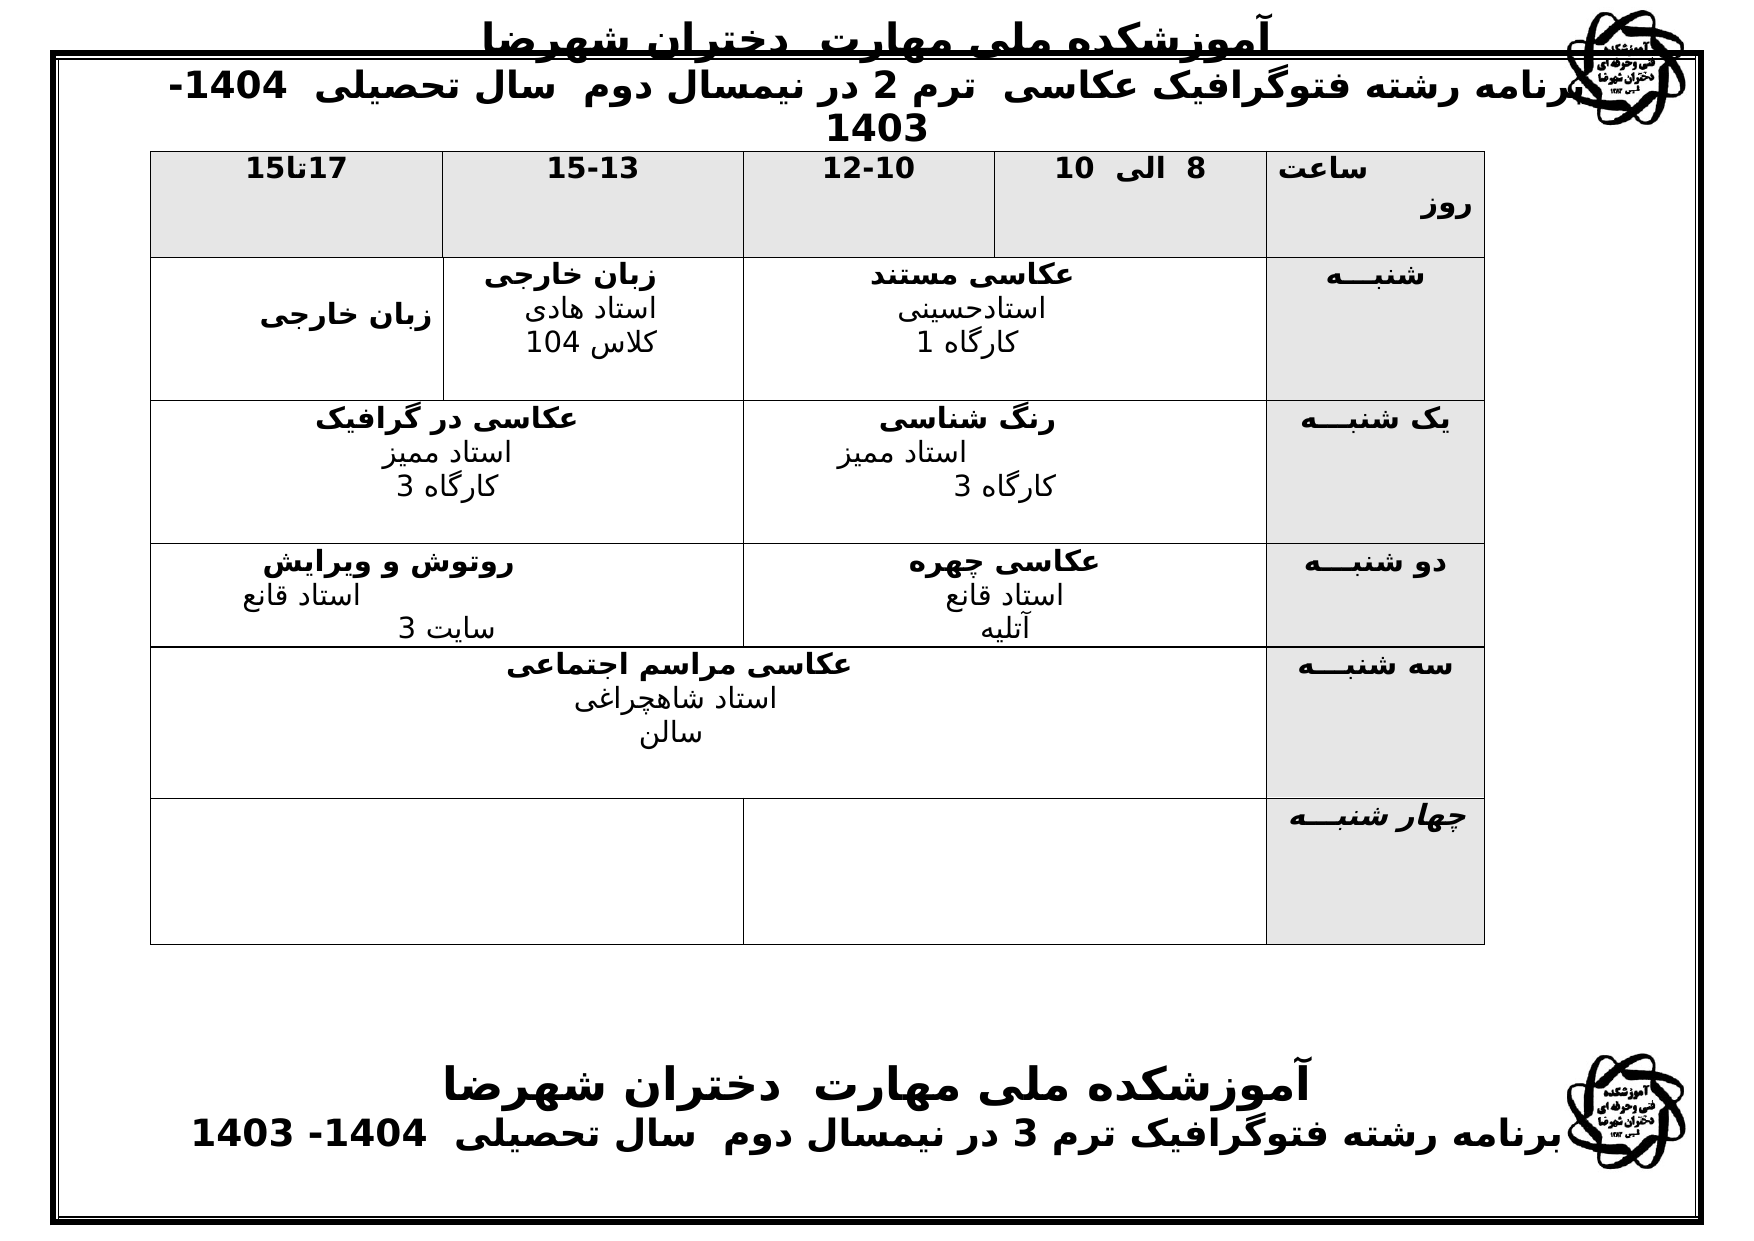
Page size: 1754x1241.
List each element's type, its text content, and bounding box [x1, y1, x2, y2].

table_header 12-10 [744, 152, 994, 257]
table_cell عکاسی چهره استاد قانع آتلیه [744, 544, 1266, 646]
picture [1558, 1044, 1690, 1173]
table_cell یک شنبـــه [1267, 401, 1484, 543]
table_cell دو شنبـــه [1267, 544, 1484, 646]
table_cell سه شنبـــه [1267, 648, 1484, 797]
text برنامه رشته فتوگرافیک ترم 3 در نیمسال دوم سال تحصیلی 1404- 1403 [150, 1112, 1604, 1155]
text آموزشکده ملی مهارت دختران شهرضا [150, 1058, 1604, 1112]
table_cell چهار شنبـــه [1267, 799, 1484, 944]
table_header 15-13 [443, 152, 743, 257]
table_cell زبان خارجی [151, 258, 443, 400]
table_cell رنگ شناسی استاد ممیز کارگاه 3 [744, 401, 1266, 543]
table_cell [744, 799, 1266, 944]
text برنامه رشته فتوگرافیک عکاسی ترم 2 در نیمسال دوم سال تحصیلی 1404- 1403 [150, 63, 1604, 151]
table_cell روتوش و ویرایش استاد قانع سایت 3 [151, 544, 743, 646]
text آموزشکده ملی مهارت دختران شهرضا [150, 15, 1604, 50]
table_cell شنبـــه [1267, 258, 1484, 400]
picture [1604, 60, 1690, 129]
table_header 17تا15 [151, 152, 442, 257]
table_cell عکاسی مراسم اجتماعی استاد شاهچراغی سالن [151, 648, 1266, 797]
table_header 8 الی 10 [995, 152, 1266, 257]
table_cell عکاسی در گرافیک استاد ممیز کارگاه 3 [151, 401, 743, 543]
picture [1558, 1, 1690, 50]
table_cell زبان خارجی استاد هادی کلاس 104 [444, 258, 743, 400]
table_cell [151, 799, 743, 944]
table_cell عکاسی مستند استادحسینی کارگاه 1 [744, 258, 1266, 400]
table_header ساعت روز [1267, 152, 1484, 257]
